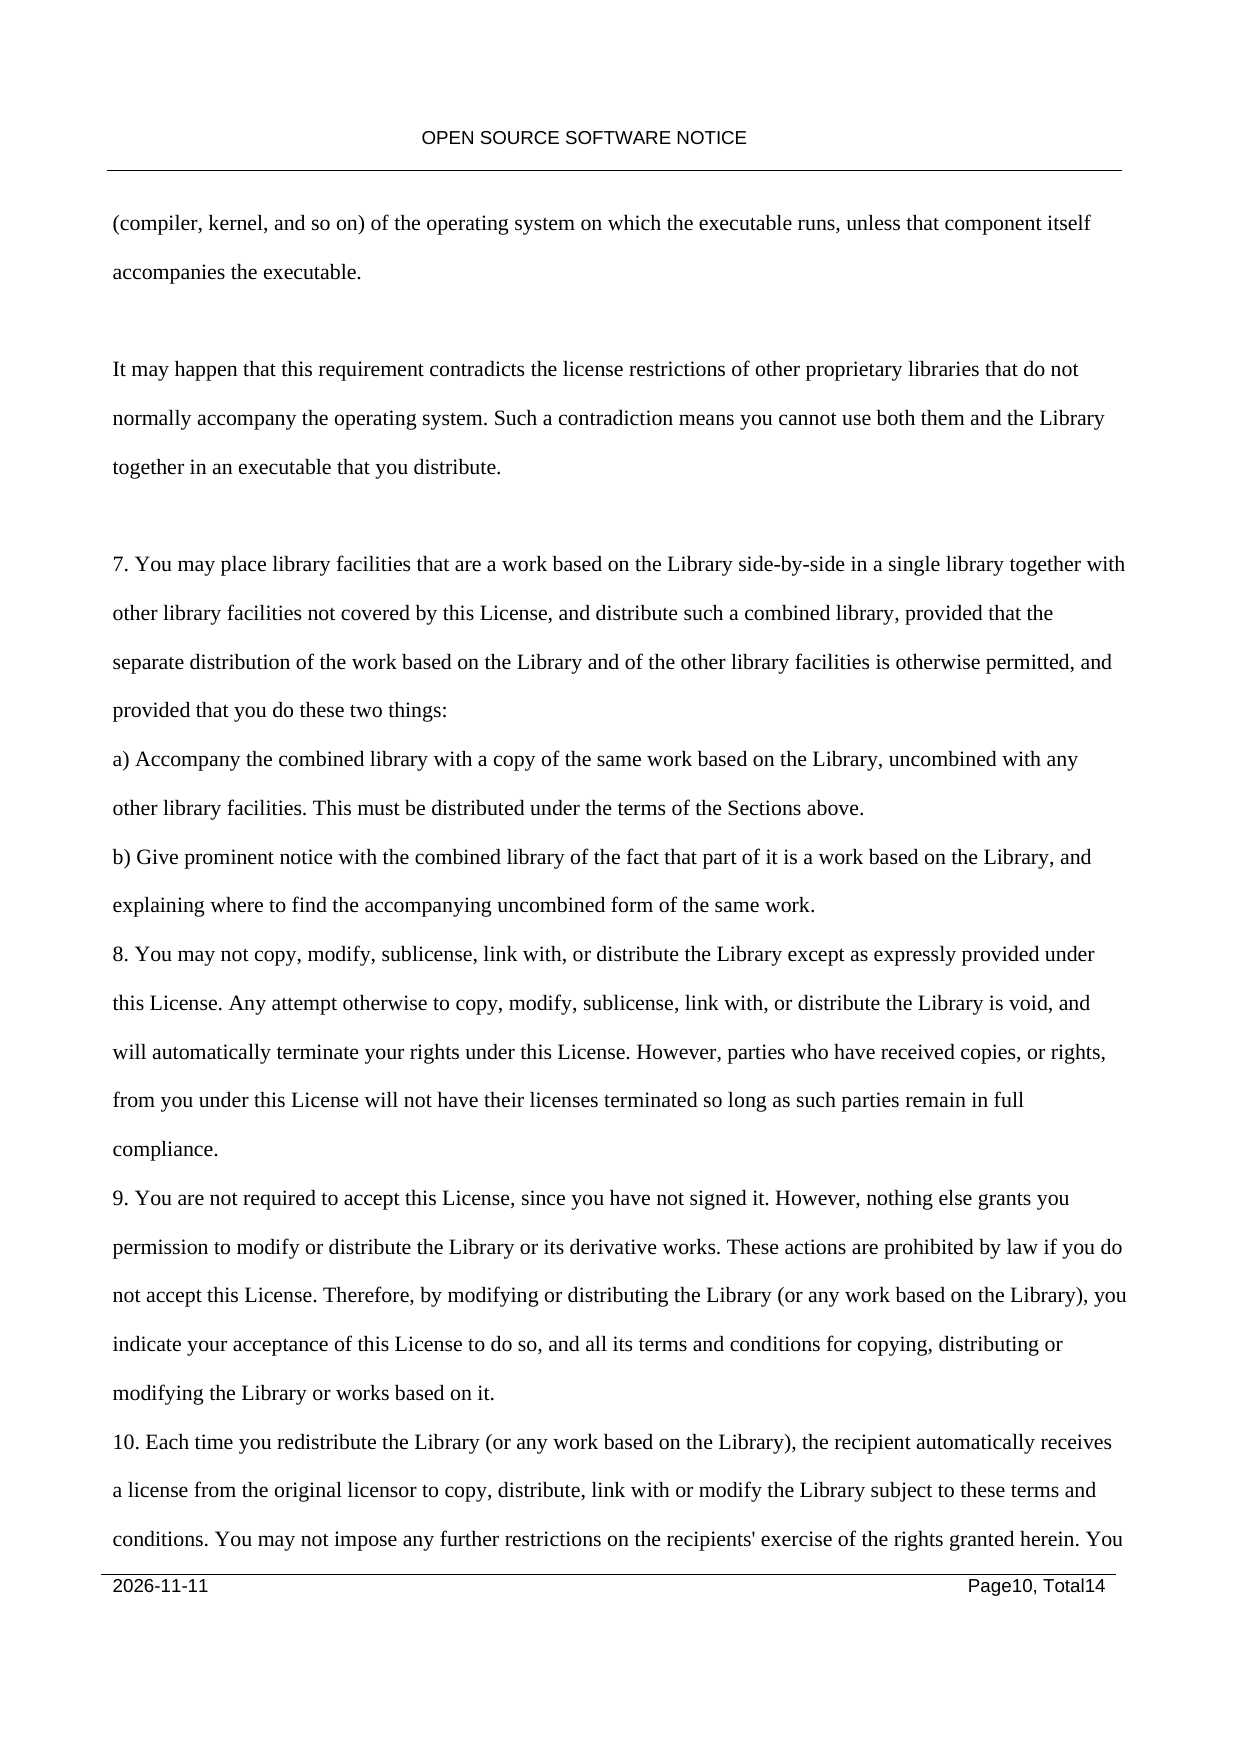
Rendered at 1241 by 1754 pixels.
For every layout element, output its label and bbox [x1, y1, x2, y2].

text [112, 206, 1128, 1555]
